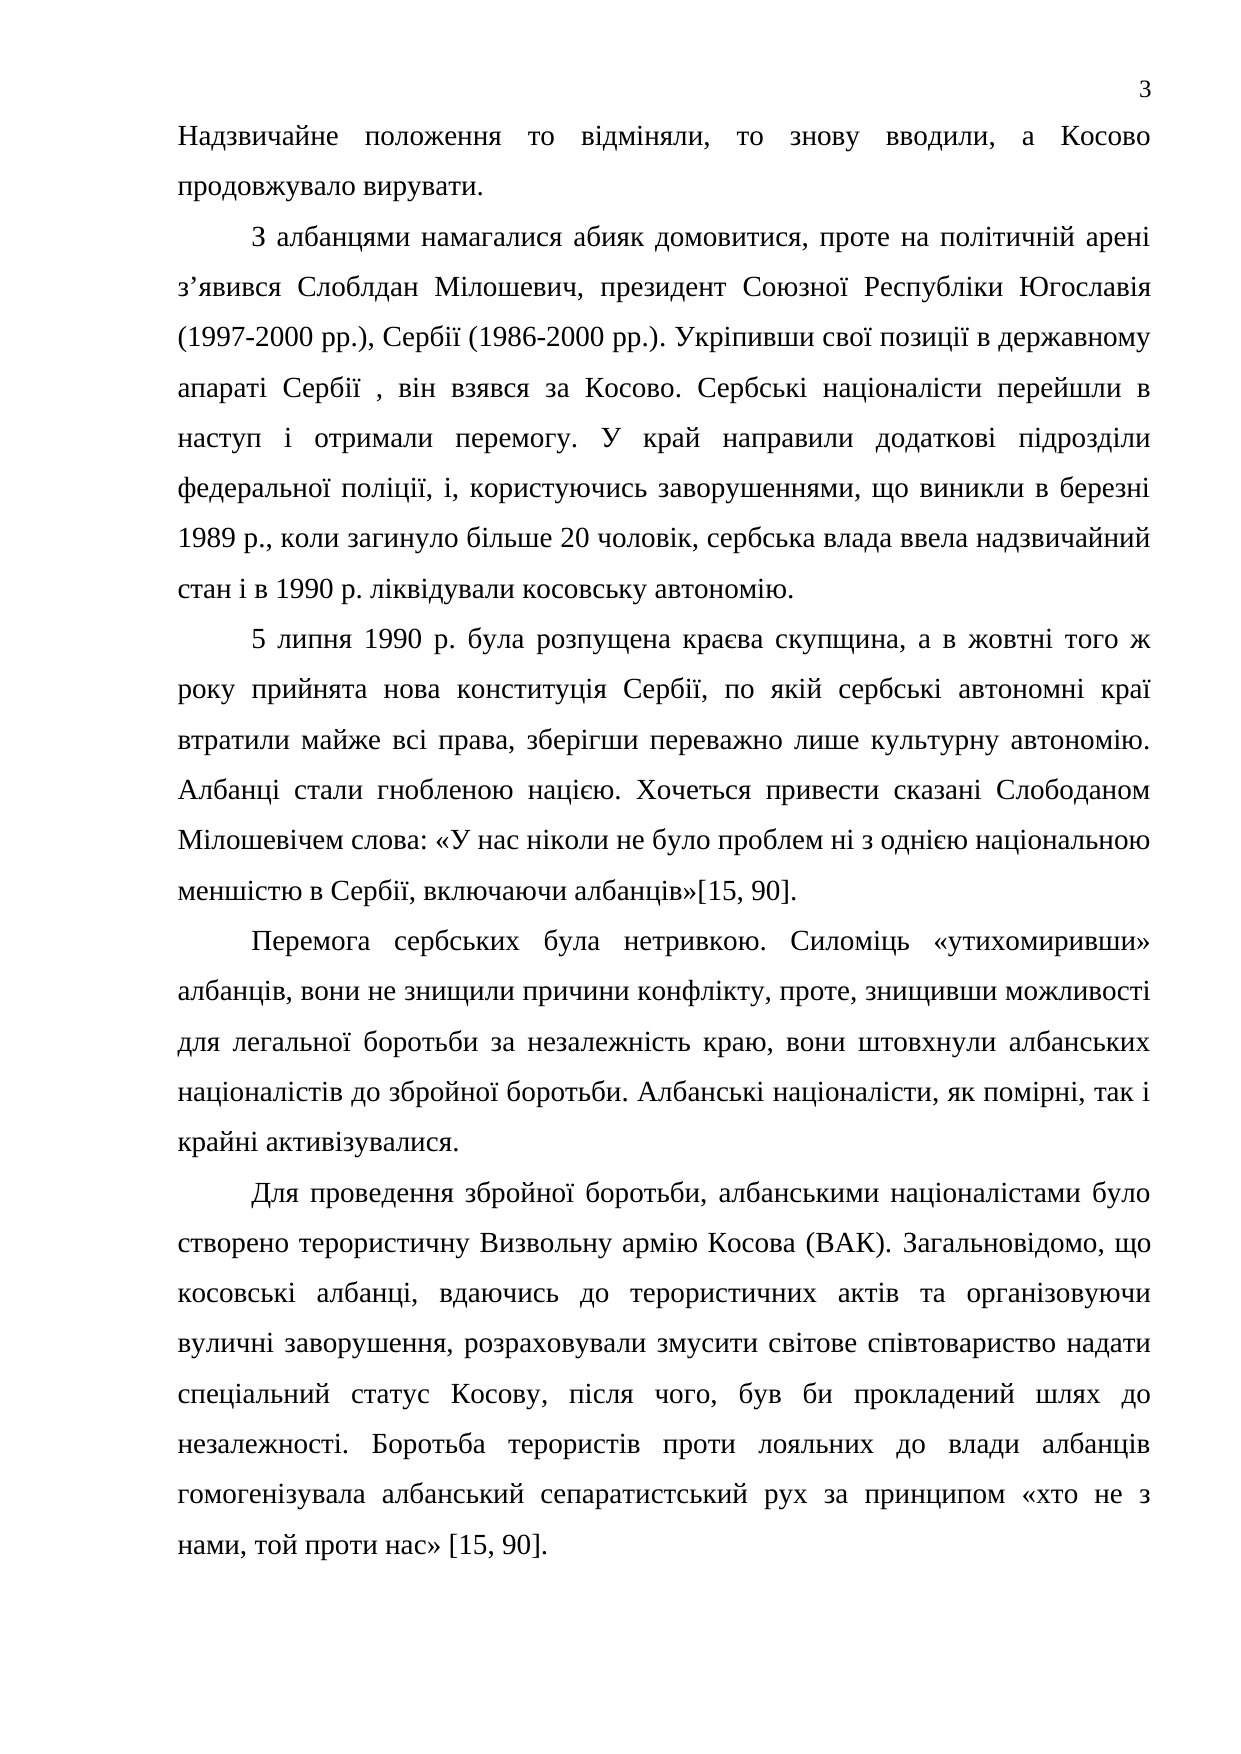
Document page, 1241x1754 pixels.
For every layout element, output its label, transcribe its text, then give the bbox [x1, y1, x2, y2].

text З албанцями намагалися абияк домовитися, проте на політичній арені з’явився Слоблдан Мілошевич, президент Союзної Республіки Югославія (1997-2000 рр.), Сербії (1986-2000 рр.). Укріпивши свої позиції в державному апараті Сербії , він взявся за Косово. Сербські націоналісти перейшли в наступ і отримали перемогу. У край направили додаткові підрозділи федеральної поліції, і, користуючись заворушеннями, що виникли в березні 1989 р., коли загинуло більше 20 чоловік, сербська влада ввела надзвичайний стан і в 1990 р. ліквідували косовську автономію. [177, 219, 1152, 604]
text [177, 118, 1152, 202]
text Для проведення збройної боротьби, албанськими націоналістами було створено терористичну Визвольну армію Косова (ВАК). Загальновідомо, що косовські албанці, вдаючись до терористичних актів та організовуючи вуличні заворушення, розраховували змусити світове співтовариство надати спеціальний статус Косову, після чого, був би прокладений шлях до незалежності. Боротьба терористів проти лояльних до влади албанців гомогенізувала албанський сепаратистський рух за принципом «хто не з нами, той проти нас» [15, 90]. [177, 1175, 1152, 1560]
text Перемога сербських була нетривкою. Силоміць «утихомиривши» албанців, вони не знищили причини конфлікту, проте, знищивши можливості для легальної боротьби за незалежність краю, вони штовхнули албанських націоналістів до збройної боротьби. Албанські націоналісти, як помірні, так і крайні активізувалися. [177, 923, 1152, 1158]
text 5 липня 1990 р. була розпущена краєва скупщина, а в жовтні того ж року прийнята нова конституція Сербії, по якій сербські автономні краї втратили майже всі права, зберігши переважно лише культурну автономію. Албанці стали гнобленою нацією. Хочеться привести сказані Слободаном Мілошевічем слова: «У нас ніколи не було проблем ні з однією національною меншістю в Сербії, включаючи албанців»[15, 90]. [177, 621, 1152, 906]
